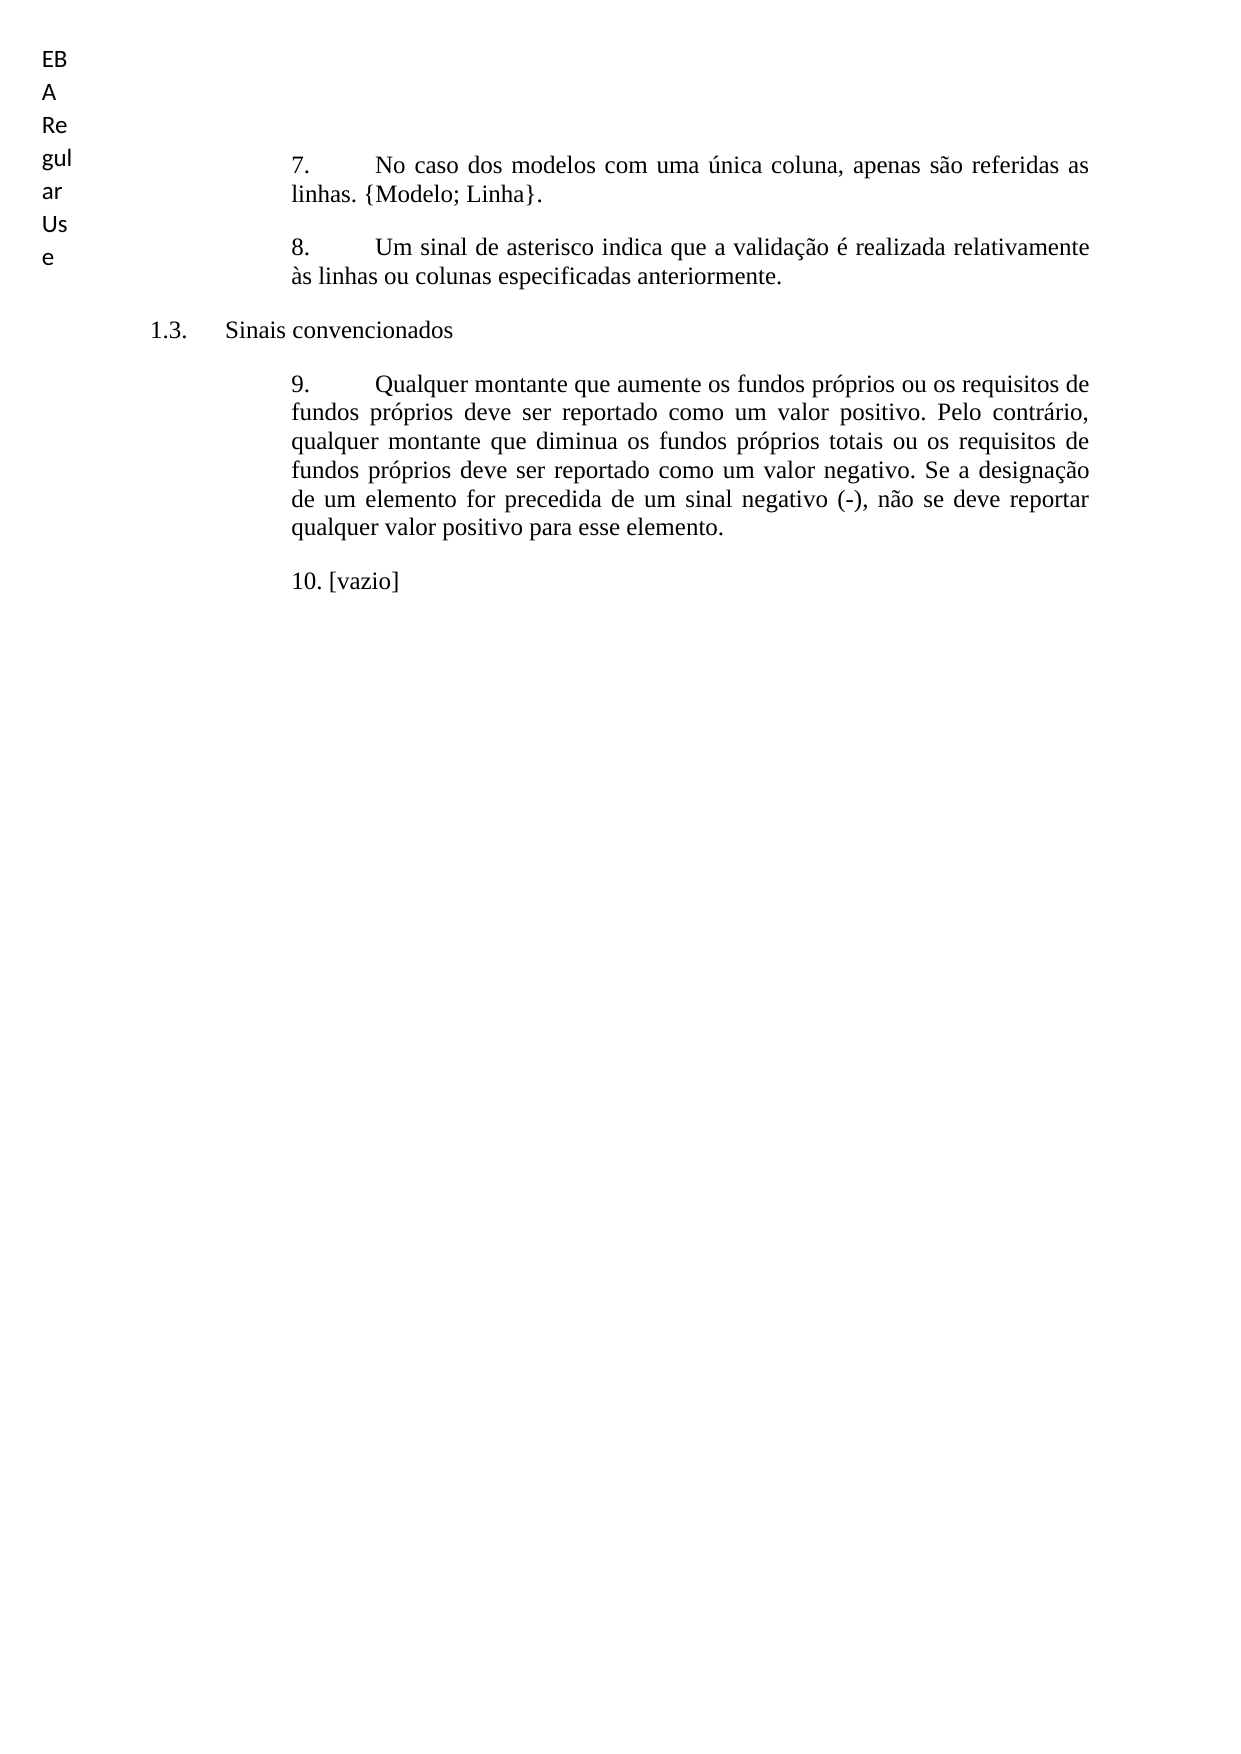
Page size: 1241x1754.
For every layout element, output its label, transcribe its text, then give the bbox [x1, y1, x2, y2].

list 7. No caso dos modelos com uma única coluna, apenas são referidas as linhas. {Modelo; Linha}. [291, 150, 1090, 207]
list 10. [vazio] [291, 566, 1090, 595]
list 8. Um sinal de asterisco indica que a validação é realizada relativamente às linhas ou colunas especificadas anteriormente. [291, 232, 1090, 290]
list 9. Qualquer montante que aumente os fundos próprios ou os requisitos de fundos próprios deve ser reportado como um valor positivo. Pelo contrário, qualquer montante que diminua os fundos próprios totais ou os requisitos de fundos próprios deve ser reportado como um valor negativo. Se a designação de um elemento for precedida de um sinal negativo (-), não se deve reportar qualquer valor positivo para esse elemento. [291, 369, 1090, 541]
list 1.3. Sinais convencionados [150, 315, 1090, 344]
